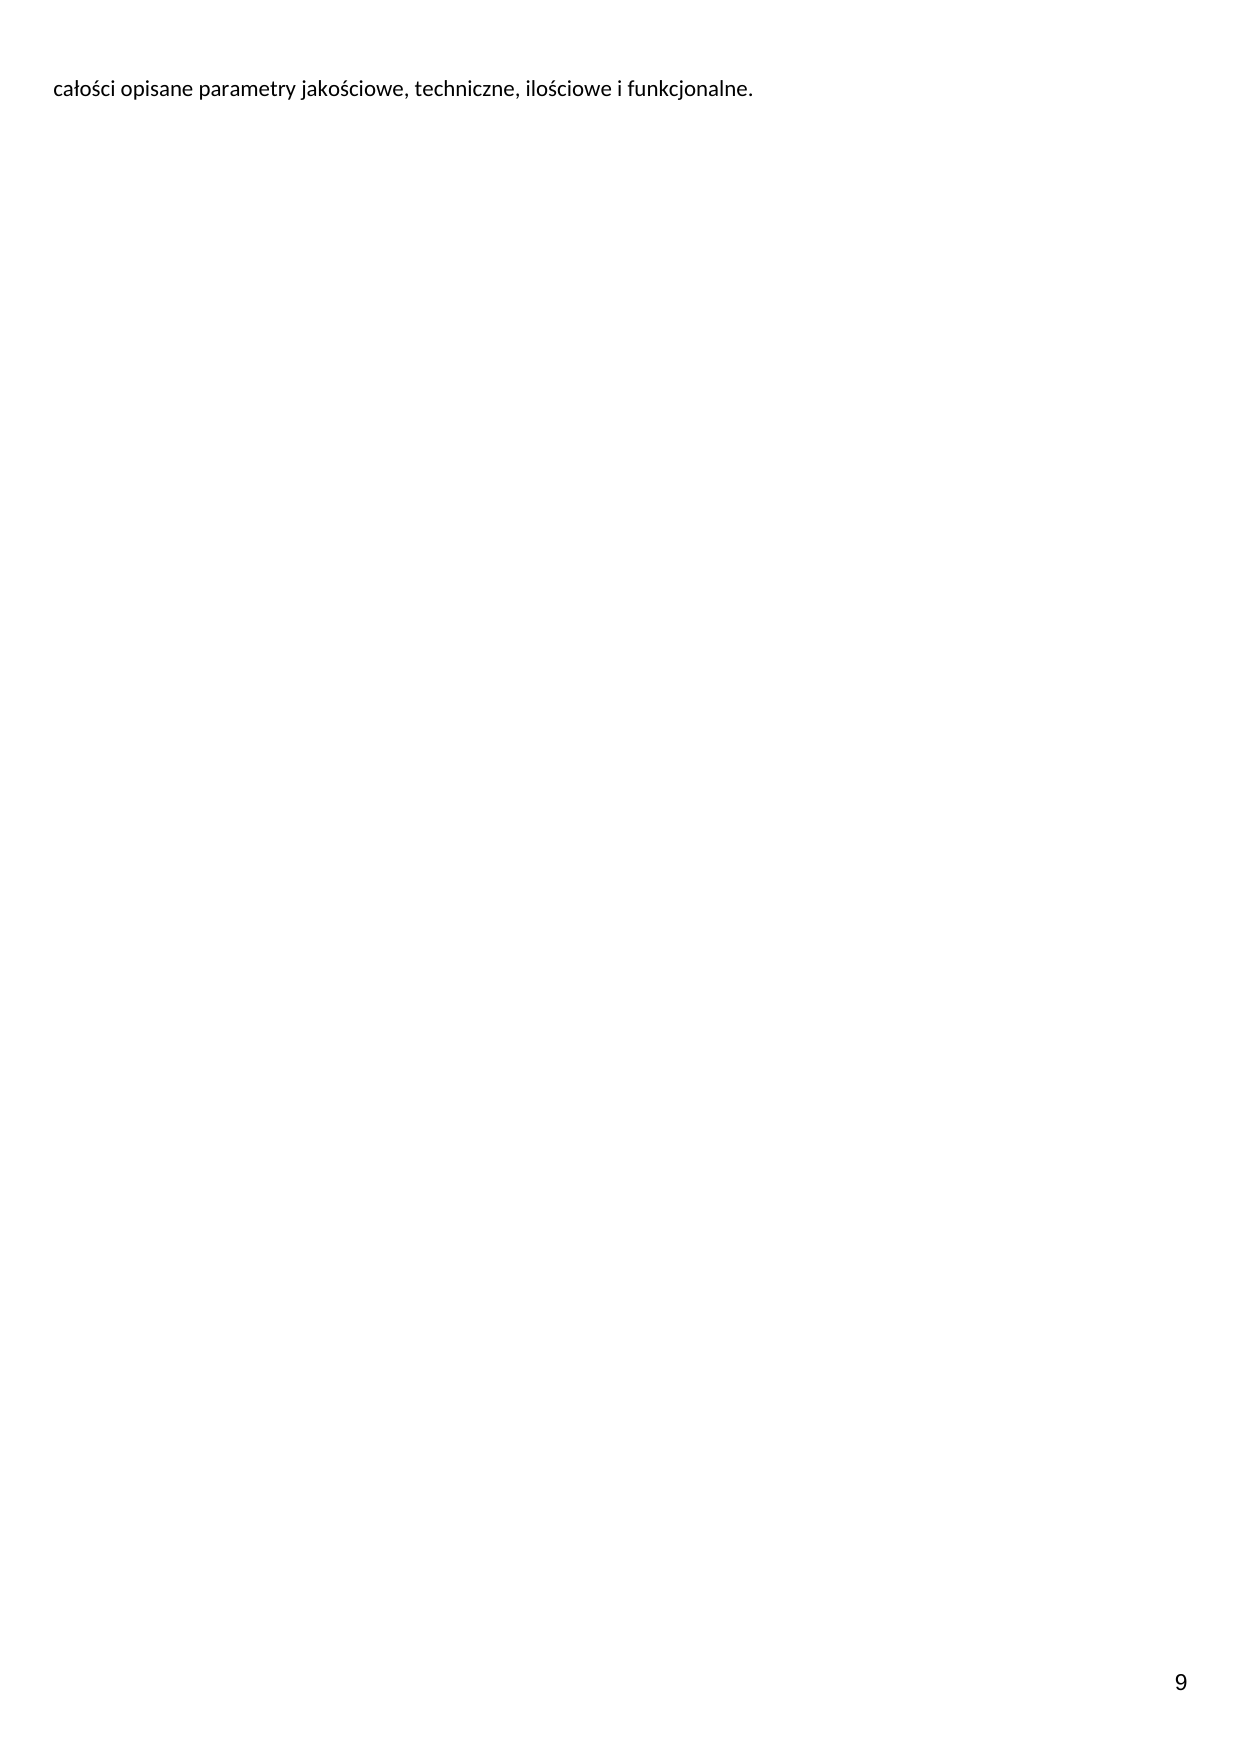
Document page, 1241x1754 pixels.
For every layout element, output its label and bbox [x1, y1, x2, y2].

text [53, 74, 1174, 102]
